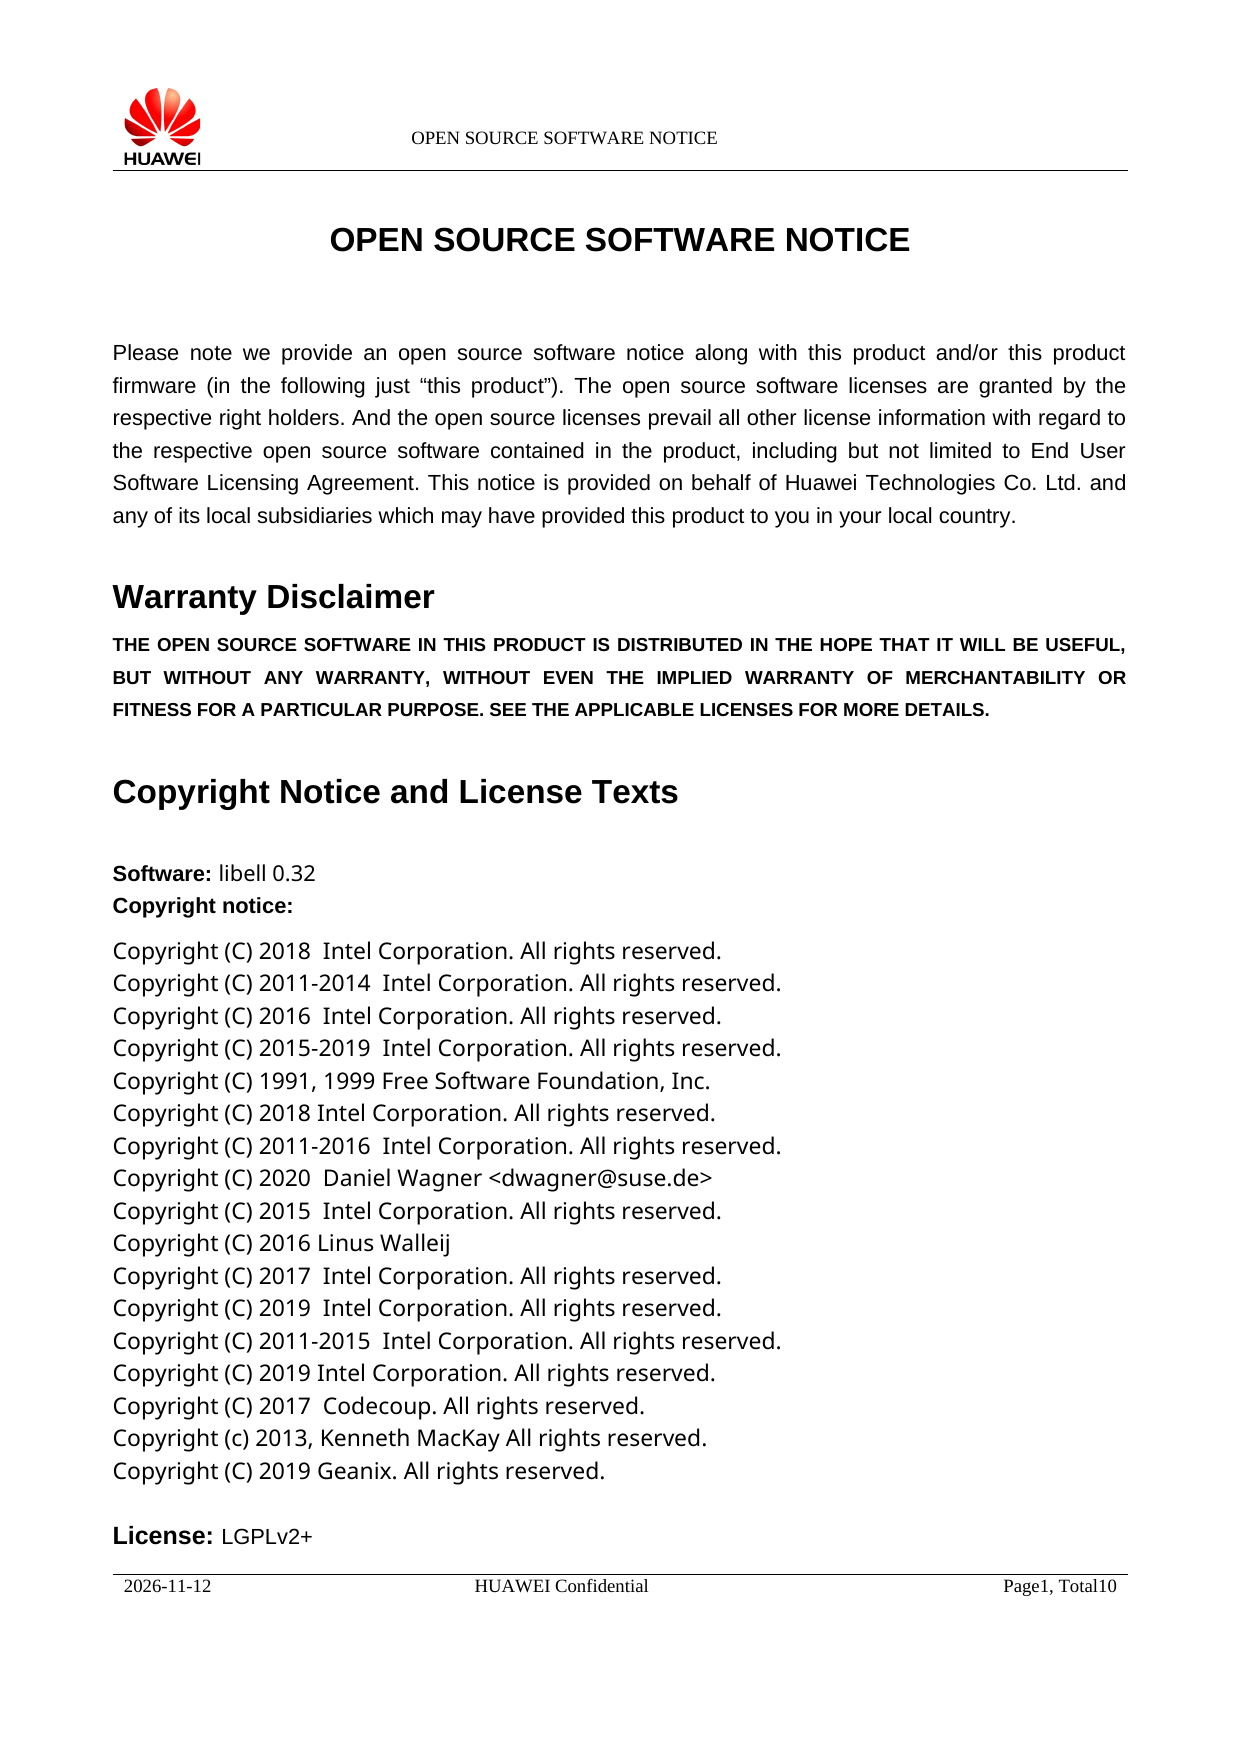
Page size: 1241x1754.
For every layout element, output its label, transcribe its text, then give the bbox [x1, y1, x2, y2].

text OPEN SOURCE SOFTWARE NOTICE [112, 206, 1128, 271]
text Warranty Disclaimer [112, 564, 1128, 629]
text The open source software in this product is distributed in the hope that it will be useful, but WITHOUT ANY WARRANTY, without even the implied warranty of MERCHANTABILITY or FITNESS FOR A PARTICULAR PURPOSE. See the applicable licenses for more details. [112, 629, 1128, 726]
text Copyright (C) 2018 Intel Corporation. All rights reserved. Copyright (C) 2011-2014 Intel Corporation. All rights reserved. Copyright (C) 2016 Intel Corporation. All rights reserved. Copyright (C) 2015-2019 Intel Corporation. All rights reserved. Copyright (C) 1991, 1999 Free Software Foundation, Inc. Copyright (C) 2018 Intel Corporation. All rights reserved. Copyright (C) 2011-2016 Intel Corporation. All rights reserved. Copyright (C) 2020 Daniel Wagner <dwagner@suse.de> Copyright (C) 2015 Intel Corporation. All rights reserved. Copyright (C) 2016 Linus Walleij Copyright (C) 2017 Intel Corporation. All rights reserved. Copyright (C) 2019 Intel Corporation. All rights reserved. Copyright (C) 2011-2015 Intel Corporation. All rights reserved. Copyright (C) 2019 Intel Corporation. All rights reserved. Copyright (C) 2017 Codecoup. All rights reserved. Copyright (c) 2013, Kenneth MacKay All rights reserved. Copyright (C) 2019 Geanix. All rights reserved. [112, 934, 1128, 1519]
text Copyright Notice and License Texts [112, 759, 1128, 824]
picture [124, 88, 201, 165]
title Software: libell 0.32 [112, 856, 1128, 889]
text Copyright notice: [112, 889, 1128, 921]
text Please note we provide an open source software notice along with this product and/or this product firmware (in the following just “this product”). The open source software licenses are granted by the respective right holders. And the open source licenses prevail all other license information with regard to the respective open source software contained in the product, including but not limited to End User Software Licensing Agreement. This notice is provided on behalf of Huawei Technologies Co. Ltd. and any of its local subsidiaries which may have provided this product to you in your local country. [112, 336, 1128, 531]
text License: LGPLv2+ [112, 1519, 1128, 1551]
